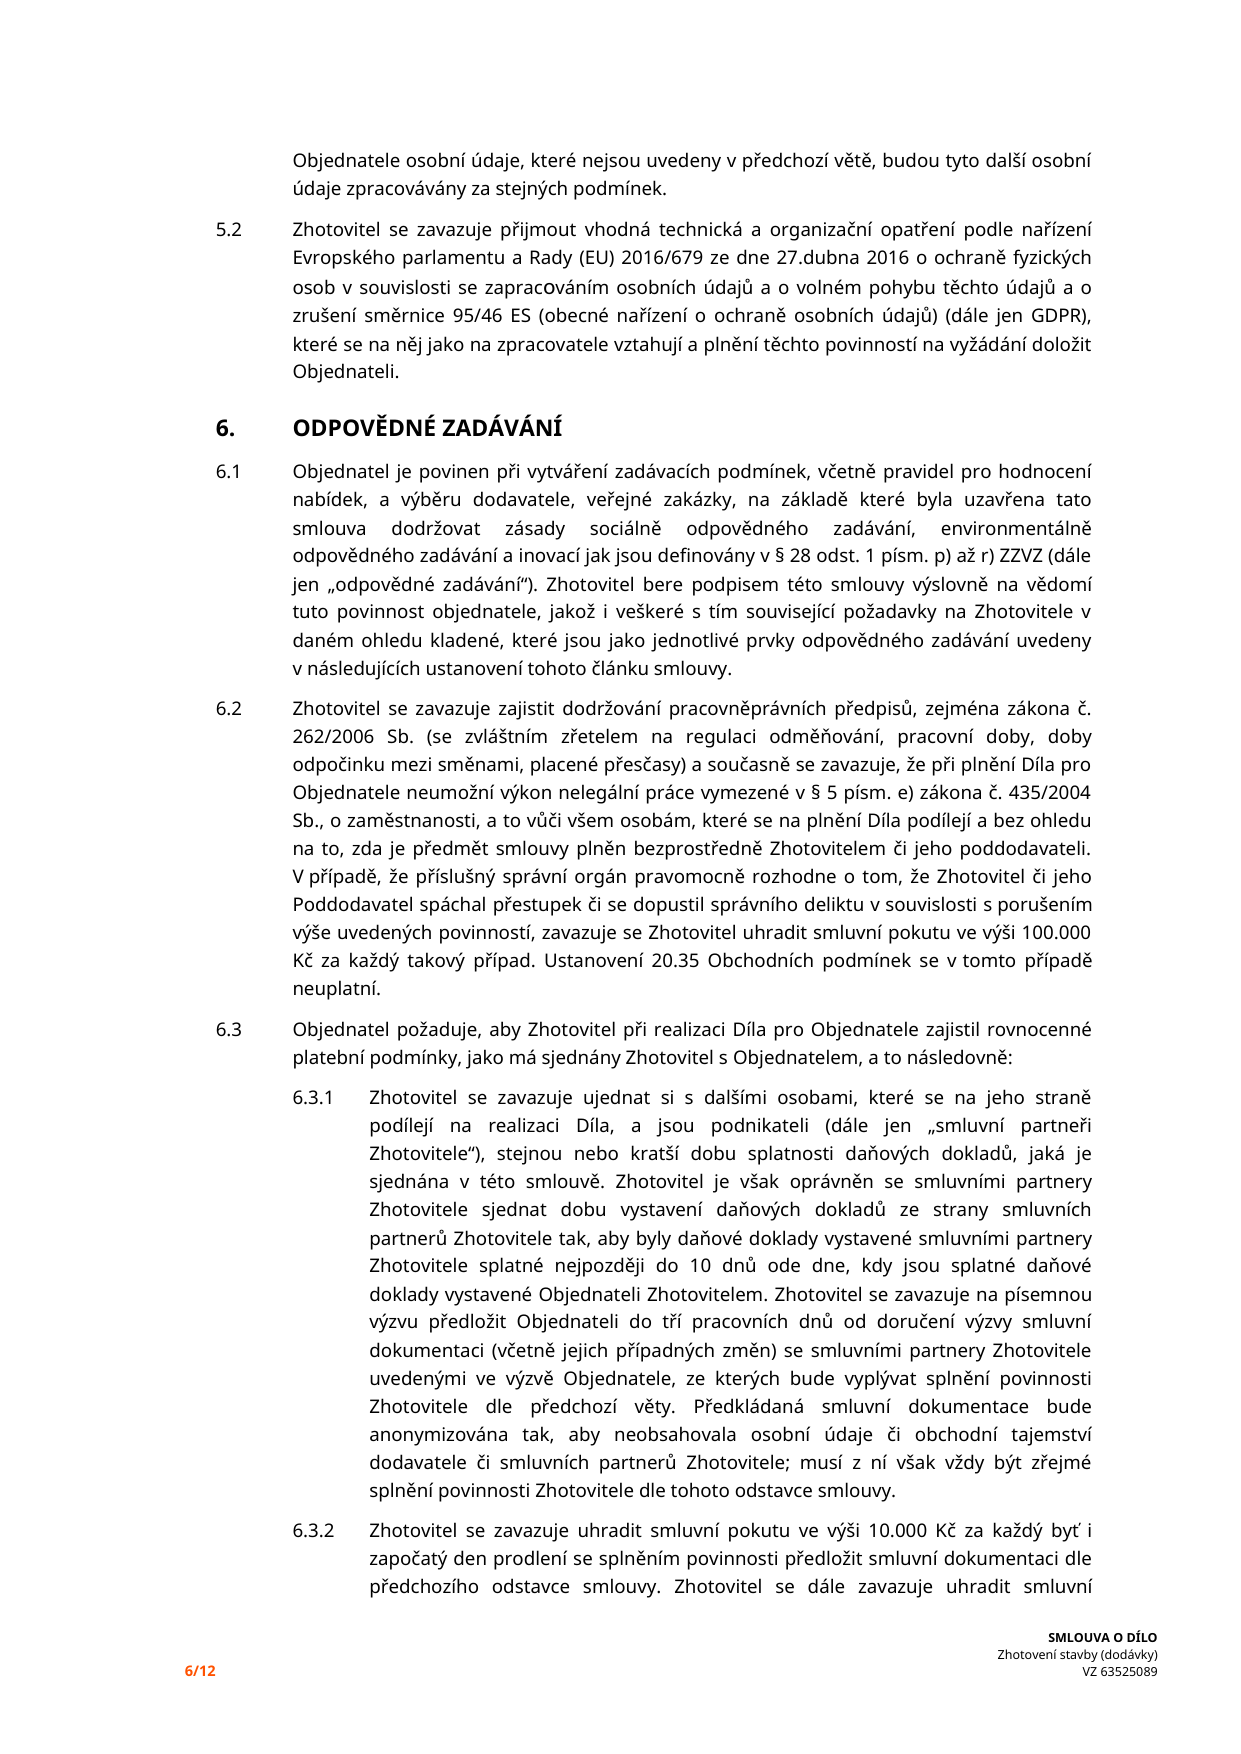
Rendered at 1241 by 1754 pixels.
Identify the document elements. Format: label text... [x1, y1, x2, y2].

text Objednatel požaduje, aby Zhotovitel při realizaci Díla pro Objednatele zajistil rovnocenné platební podmínky, jako má sjednány Zhotovitel s Objednatelem, a to následovně: [216, 1016, 1093, 1070]
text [216, 147, 1093, 201]
text Zhotovitel se zavazuje zajistit dodržování pracovněprávních předpisů, zejména zákona č. 262/2006 Sb. (se zvláštním zřetelem na regulaci odměňování, pracovní doby, doby odpočinku mezi směnami, placené přesčasy) a současně se zavazuje, že při plnění Díla pro Objednatele neumožní výkon nelegální práce vymezené v § 5 písm. e) zákona č. 435/2004 Sb., o zaměstnanosti, a to vůči všem osobám, které se na plnění Díla podílejí a bez ohledu na to, zda je předmět smlouvy plněn bezprostředně Zhotovitelem či jeho poddodavateli. V případě, že příslušný správní orgán pravomocně rozhodne o tom, že Zhotovitel či jeho Poddodavatel spáchal přestupek či se dopustil správního deliktu v souvislosti s porušením výše uvedených povinností, zavazuje se Zhotovitel uhradit smluvní pokutu ve výši 100.000 Kč za každý takový případ. Ustanovení 20.35 Obchodních podmínek se v tomto případě neuplatní. [216, 695, 1093, 1001]
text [292, 1517, 1093, 1599]
text Objednatel je povinen při vytváření zadávacích podmínek, včetně pravidel pro hodnocení nabídek, a výběru dodavatele, veřejné zakázky, na základě které byla uzavřena tato smlouva dodržovat zásady sociálně odpovědného zadávání, environmentálně odpovědného zadávání a inovací jak jsou definovány v § 28 odst. 1 písm. p) až r) ZZVZ (dále jen „odpovědné zadávání“). Zhotovitel bere podpisem této smlouvy výslovně na vědomí tuto povinnost objednatele, jakož i veškeré s tím související požadavky na Zhotovitele v daném ohledu kladené, které jsou jako jednotlivé prvky odpovědného zadávání uvedeny v následujících ustanovení tohoto článku smlouvy. [216, 459, 1093, 680]
text ODPOVĚDNÉ ZADÁVÁNÍ [216, 412, 1093, 443]
text Zhotovitel se zavazuje přijmout vhodná technická a organizační opatření podle nařízení Evropského parlamentu a Rady (EU) 2016/679 ze dne 27.dubna 2016 o ochraně fyzických osob v souvislosti se zapracováním osobních údajů a o volném pohybu těchto údajů a o zrušení směrnice 95/46 ES (obecné nařízení o ochraně osobních údajů) (dále jen GDPR), které se na něj jako na zpracovatele vztahují a plnění těchto povinností na vyžádání doložit Objednateli. [216, 216, 1093, 384]
text Zhotovitel se zavazuje ujednat si s dalšími osobami, které se na jeho straně podílejí na realizaci Díla, a jsou podnikateli (dále jen „smluvní partneři Zhotovitele“), stejnou nebo kratší dobu splatnosti daňových dokladů, jaká je sjednána v této smlouvě. Zhotovitel je však oprávněn se smluvními partnery Zhotovitele sjednat dobu vystavení daňových dokladů ze strany smluvních partnerů Zhotovitele tak, aby byly daňové doklady vystavené smluvními partnery Zhotovitele splatné nejpozději do 10 dnů ode dne, kdy jsou splatné daňové doklady vystavené Objednateli Zhotovitelem. Zhotovitel se zavazuje na písemnou výzvu předložit Objednateli do tří pracovních dnů od doručení výzvy smluvní dokumentaci (včetně jejich případných změn) se smluvními partnery Zhotovitele uvedenými ve výzvě Objednatele, ze kterých bude vyplývat splnění povinnosti Zhotovitele dle předchozí věty. Předkládaná smluvní dokumentace bude anonymizována tak, aby neobsahovala osobní údaje či obchodní tajemství dodavatele či smluvních partnerů Zhotovitele; musí z ní však vždy být zřejmé splnění povinnosti Zhotovitele dle tohoto odstavce smlouvy. [292, 1085, 1093, 1502]
